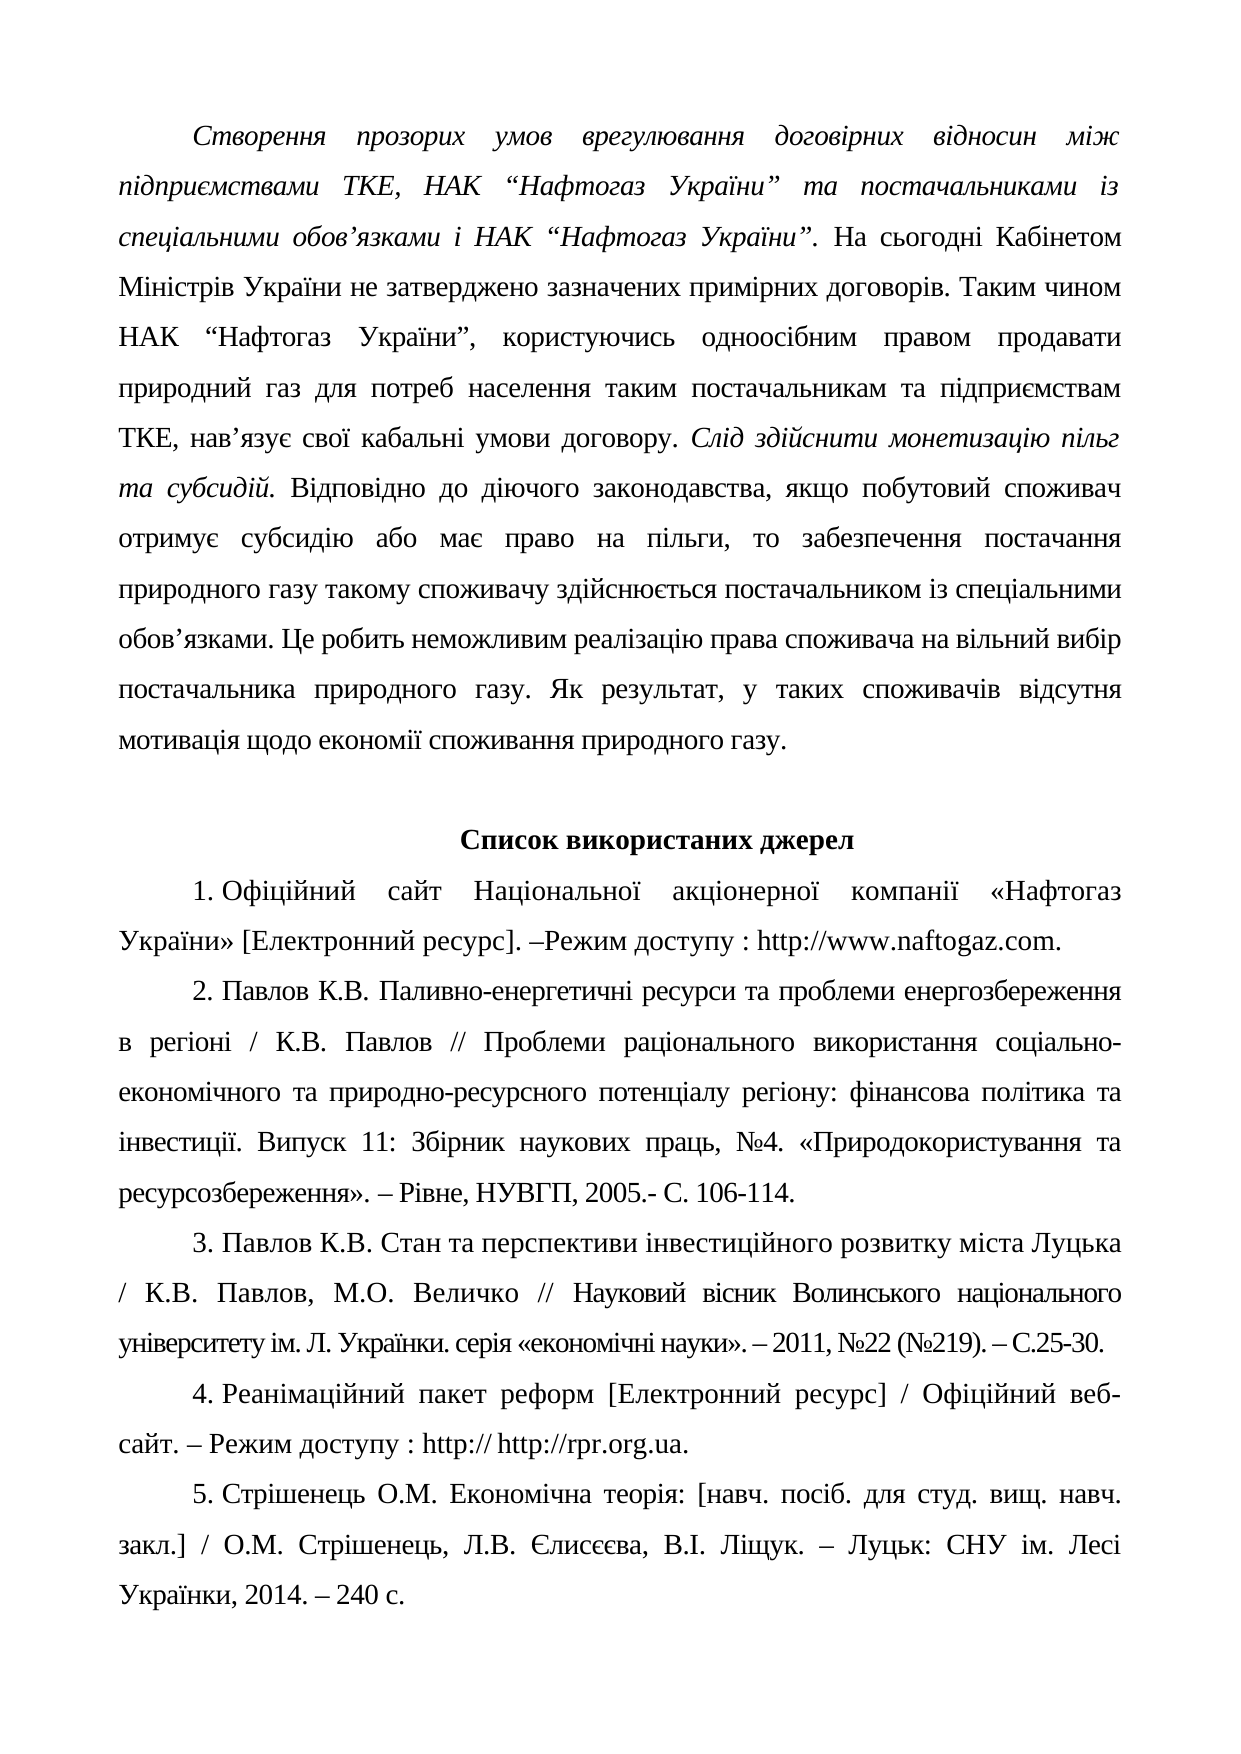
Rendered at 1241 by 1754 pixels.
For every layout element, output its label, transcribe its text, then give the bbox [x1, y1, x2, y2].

list Офіційний сайт Національної акціонерної компанії «Нафтогаз України» [Електронний ресурс]. –Режим доступу : http://www.naftogaz.com. [118, 873, 1122, 957]
list Павлов К.В. Стан та перспективи інвестиційного розвитку міста Луцька / К.В. Павлов, М.О. Величко // Науковий вісник Волинського національного університету ім. Л. Українки. серія «економічні науки». – 2011, №22 (№219). – С.25-30. [118, 1225, 1122, 1359]
list Реанімаційний пакет реформ [Електронний ресурс] / Офіційний веб-сайт. – Режим доступу : http:// http://rpr.org.ua. [118, 1376, 1122, 1460]
list Павлов К.В. Паливно-енергетичні ресурси та проблеми енергозбереження в регіоні / К.В. Павлов // Проблеми раціонального використання соціально-економічного та природно-ресурсного потенціалу регіону: фінансова політика та інвестиції. Випуск 11: Збірник наукових праць, №4. «Природокористування та ресурсозбереження». – Рівне, НУВГП, 2005.- С. 106-114. [118, 973, 1122, 1208]
list Стрішенець О.М. Економічна теорія: [навч. посіб. для студ. вищ. навч. закл.] / О.М. Стрішенець, Л.В. Єлисєєва, В.І. Ліщук. – Луцьк: СНУ ім. Лесі Українки, 2014. – 240 с. [118, 1477, 1122, 1611]
text Список використаних джерел [118, 822, 1122, 856]
text Створення прозорих умов врегулювання договірних відносин між підприємствами ТКЕ, НАК “Нафтогаз України” та постачальниками із спеціальними обов’язками і НАК “Нафтогаз України”. На сьогодні Кабінетом Міністрів України не затверджено зазначених примірних договорів. Таким чином НАК “Нафтогаз України”, користуючись одноосібним правом продавати природний газ для потреб населення таким постачальникам та підприємствам ТКЕ, нав’язує свої кабальні умови договору. Слід здійснити монетизацію пільг та субсидій. Відповідно до діючого законодавства, якщо побутовий споживач отримує субсидію або має право на пільги, то забезпечення постачання природного газу такому споживачу здійснюється постачальником із спеціальними обов’язками. Це робить неможливим реалізацію права споживача на вільний вибір постачальника природного газу. Як результат, у таких споживачів відсутня мотивація щодо економії споживання природного газу. [118, 118, 1122, 755]
